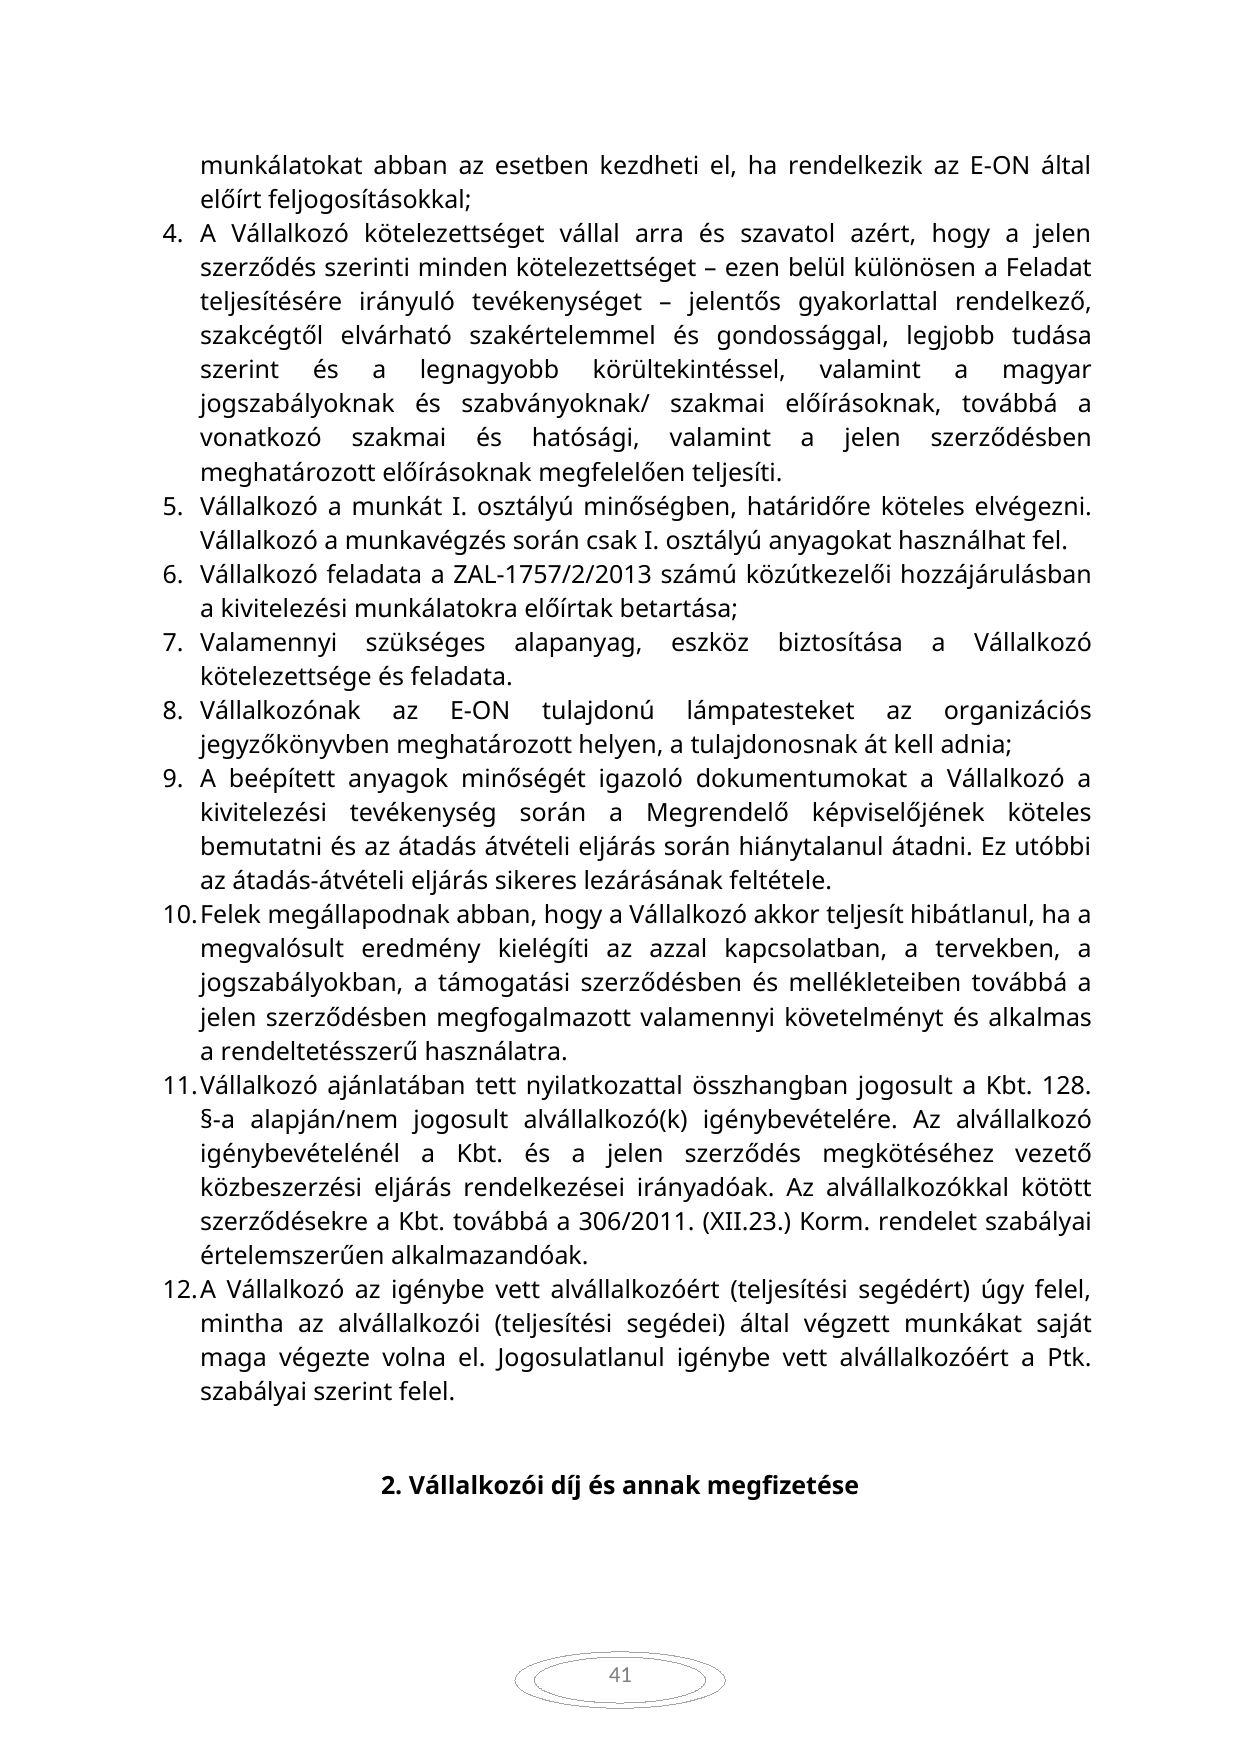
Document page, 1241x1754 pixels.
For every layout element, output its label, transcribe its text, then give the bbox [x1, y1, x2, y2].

text 2. Vállalkozói díj és annak megfizetése [148, 1468, 1093, 1502]
list Vállalkozó a munkát I. osztályú minőségben, határidőre köteles elvégezni. Vállalkozó a munkavégzés során csak I. osztályú anyagokat használhat fel. [162, 488, 1093, 556]
list Valamennyi szükséges alapanyag, eszköz biztosítása a Vállalkozó kötelezettsége és feladata. [162, 624, 1093, 693]
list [162, 148, 1093, 216]
list A Vállalkozó az igénybe vett alvállalkozóért (teljesítési segédért) úgy felel, mintha az alvállalkozói (teljesítési segédei) által végzett munkákat saját maga végezte volna el. Jogosulatlanul igénybe vett alvállalkozóért a Ptk. szabályai szerint felel. [162, 1272, 1093, 1408]
list A beépített anyagok minőségét igazoló dokumentumokat a Vállalkozó a kivitelezési tevékenység során a Megrendelő képviselőjének köteles bemutatni és az átadás átvételi eljárás során hiánytalanul átadni. Ez utóbbi az átadás-átvételi eljárás sikeres lezárásának feltétele. [162, 761, 1093, 897]
list A Vállalkozó kötelezettséget vállal arra és szavatol azért, hogy a jelen szerződés szerinti minden kötelezettséget – ezen belül különösen a Feladat teljesítésére irányuló tevékenységet – jelentős gyakorlattal rendelkező, szakcégtől elvárható szakértelemmel és gondossággal, legjobb tudása szerint és a legnagyobb körültekintéssel, valamint a magyar jogszabályoknak és szabványoknak/ szakmai előírásoknak, továbbá a vonatkozó szakmai és hatósági, valamint a jelen szerződésben meghatározott előírásoknak megfelelően teljesíti. [162, 216, 1093, 488]
list Vállalkozónak az E-ON tulajdonú lámpatesteket az organizációs jegyzőkönyvben meghatározott helyen, a tulajdonosnak át kell adnia; [162, 693, 1093, 761]
list Vállalkozó ajánlatában tett nyilatkozattal összhangban jogosult a Kbt. 128. §-a alapján/nem jogosult alvállalkozó(k) igénybevételére. Az alvállalkozó igénybevételénél a Kbt. és a jelen szerződés megkötéséhez vezető közbeszerzési eljárás rendelkezései irányadóak. Az alvállalkozókkal kötött szerződésekre a Kbt. továbbá a 306/2011. (XII.23.) Korm. rendelet szabályai értelemszerűen alkalmazandóak. [162, 1067, 1093, 1272]
list Felek megállapodnak abban, hogy a Vállalkozó akkor teljesít hibátlanul, ha a megvalósult eredmény kielégíti az azzal kapcsolatban, a tervekben, a jogszabályokban, a támogatási szerződésben és mellékleteiben továbbá a jelen szerződésben megfogalmazott valamennyi követelményt és alkalmas a rendeltetésszerű használatra. [162, 897, 1093, 1067]
list Vállalkozó feladata a ZAL-1757/2/2013 számú közútkezelői hozzájárulásban a kivitelezési munkálatokra előírtak betartása; [162, 556, 1093, 624]
